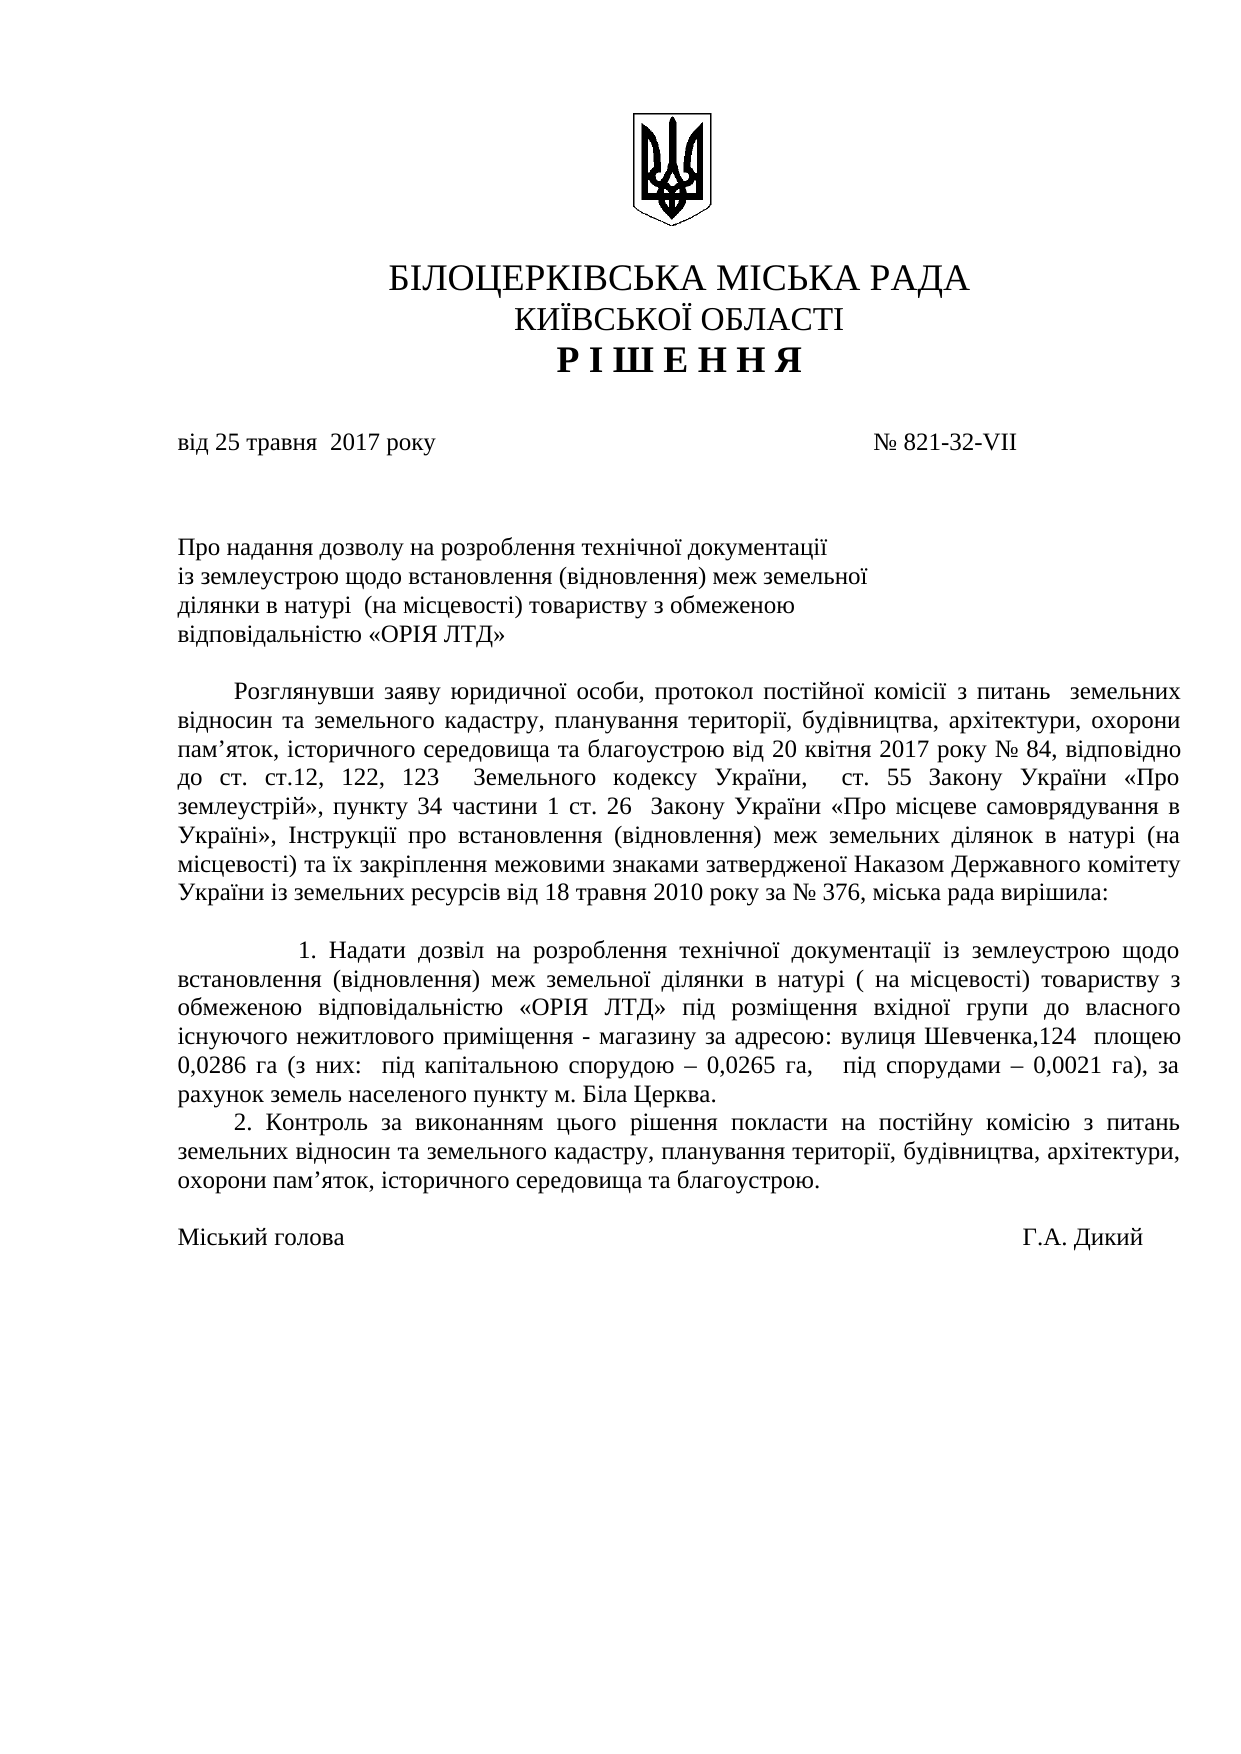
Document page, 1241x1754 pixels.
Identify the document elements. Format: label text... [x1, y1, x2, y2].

text від 25 травня 2017 року № 821-32-VII [177, 427, 1181, 456]
text ділянки в натурі (на місцевості) товариству з обмеженою [177, 590, 1181, 619]
text КИЇВСЬКОЇ ОБЛАСТІ [177, 299, 1181, 337]
text відповідальністю «ОРІЯ ЛТД» [177, 619, 1181, 647]
text БІЛОЦЕРКІВСЬКА МІСЬКА РАДА [177, 256, 1181, 299]
text 1. Надати дозвіл на розроблення технічної документації із землеустрою щодо встановлення (відновлення) меж земельної ділянки в натурі ( на місцевості) товариству з обмеженою відповідальністю «ОРІЯ ЛТД» під розміщення вхідної групи до власного існуючого нежитлового приміщення - магазину за адресою: вулиця Шевченка,124 площею 0,0286 га (з них: під капітальною спорудою – 0,0265 га, під спорудами – 0,0021 га), за рахунок земель населеного пункту м. Біла Церква. [177, 935, 1181, 1107]
text Р І Ш Е Н Н Я [177, 337, 1181, 380]
text Про надання дозволу на розроблення технічної документації [177, 532, 1181, 561]
picture [627, 106, 721, 234]
text Міський голова Г.А. Дикий [177, 1222, 1181, 1251]
text 2. Контроль за виконанням цього рішення покласти на постійну комісію з питань земельних відносин та земельного кадастру, планування території, будівництва, архітектури, охорони пам’яток, історичного середовища та благоустрою. [177, 1107, 1181, 1194]
text із землеустрою щодо встановлення (відновлення) меж земельної [177, 561, 1181, 590]
text Розглянувши заяву юридичної особи, протокол постійної комісії з питань земельних відносин та земельного кадастру, планування території, будівництва, архітектури, охорони пам’яток, історичного середовища та благоустрою від 20 квітня 2017 року № 84, відповідно до ст. ст.12, 122, 123 Земельного кодексу України, ст. 55 Закону України «Про землеустрій», пункту 34 частини 1 ст. 26 Закону України «Про місцеве самоврядування в Україні», Інструкції про встановлення (відновлення) меж земельних ділянок в натурі (на місцевості) та їх закріплення межовими знаками затвердженої Наказом Державного комітету України із земельних ресурсів від 18 травня 2010 року за № 376, міська рада вирішила: [177, 676, 1181, 906]
